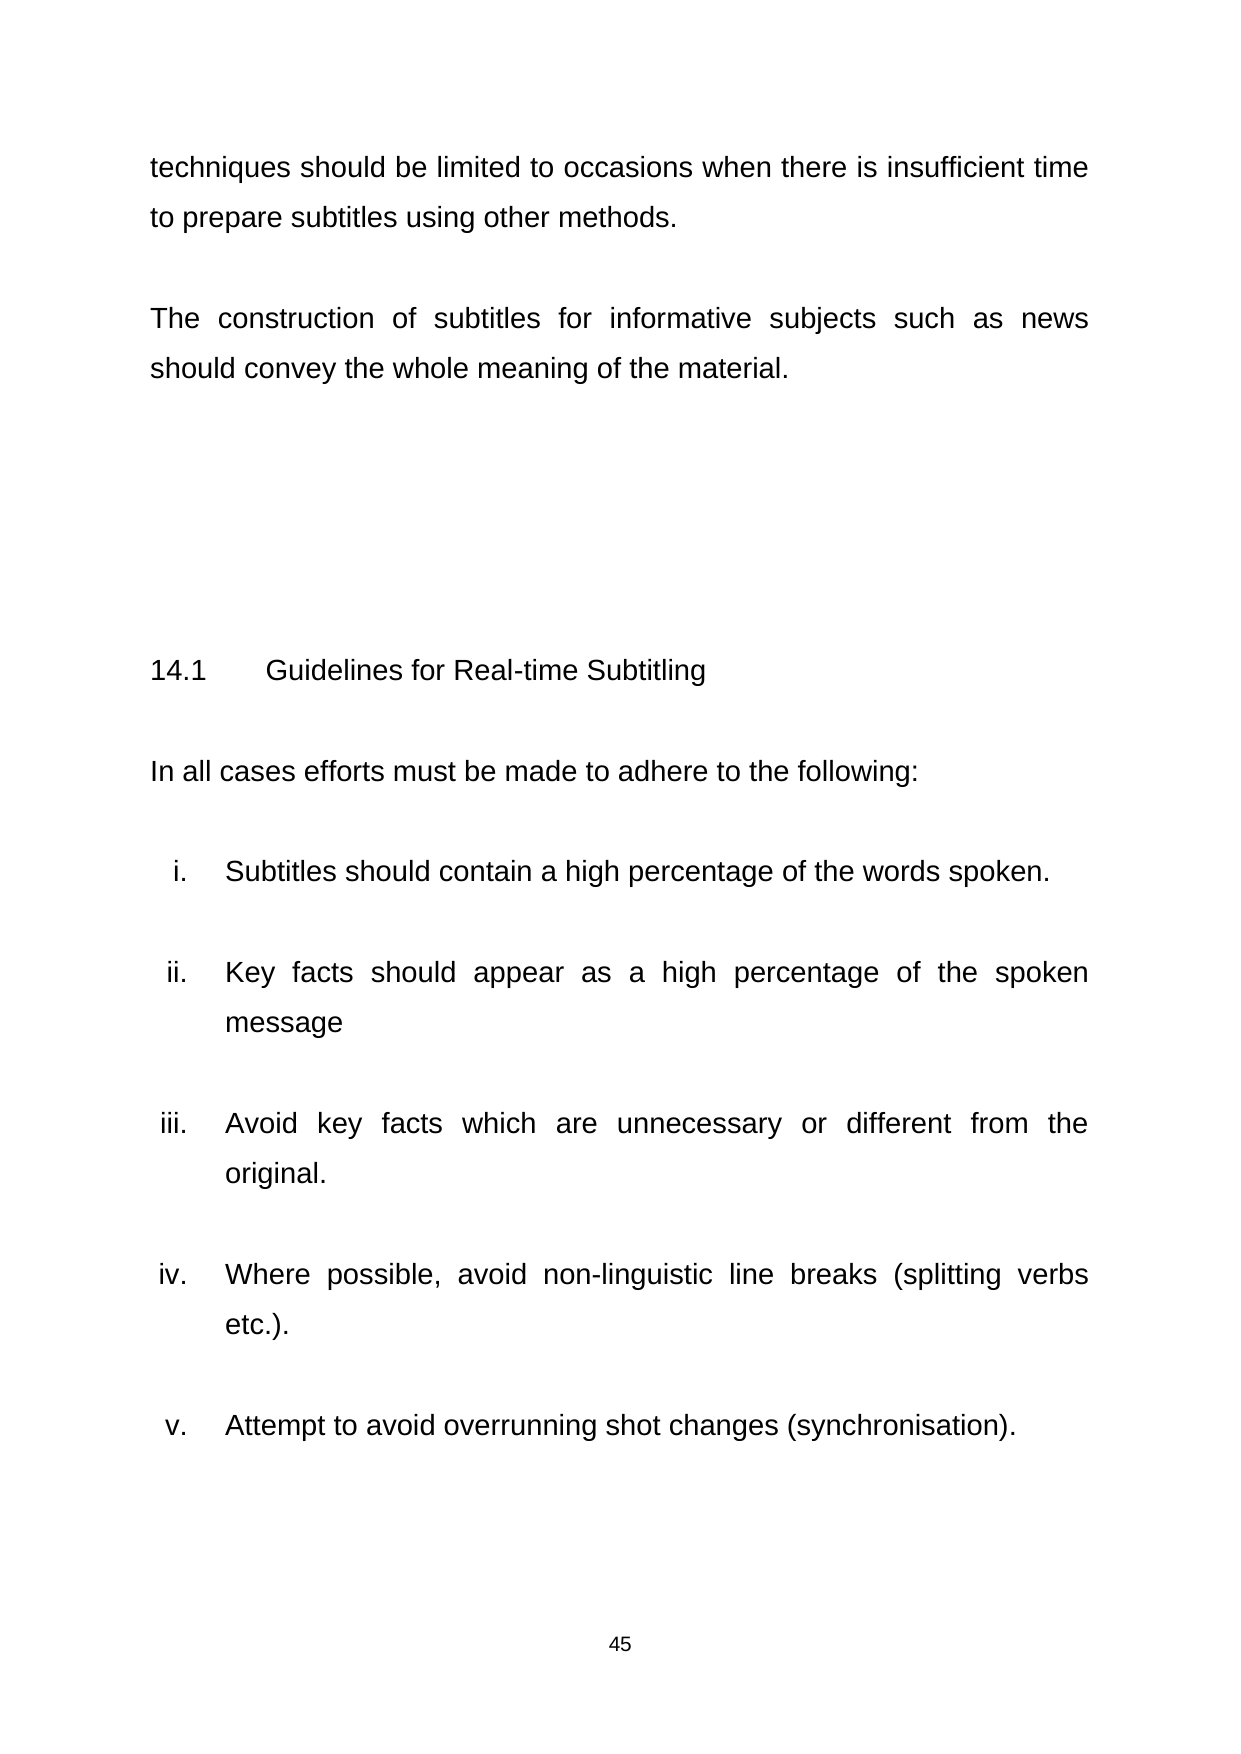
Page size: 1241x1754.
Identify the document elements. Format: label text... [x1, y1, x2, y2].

list Attempt to avoid overrunning shot changes (synchronisation). [187, 1408, 1090, 1441]
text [150, 150, 1090, 234]
list Key facts should appear as a high percentage of the spoken message [187, 955, 1090, 1039]
text In all cases efforts must be made to adhere to the following: [150, 754, 1090, 787]
list Subtitles should contain a high percentage of the words spoken. [187, 854, 1090, 888]
list Guidelines for Real-time Subtitling [150, 653, 1090, 687]
list Where possible, avoid non-linguistic line breaks (splitting verbs etc.). [187, 1257, 1090, 1341]
text The construction of subtitles for informative subjects such as news should convey the whole meaning of the material. [150, 301, 1090, 385]
list Avoid key facts which are unnecessary or different from the original. [187, 1106, 1090, 1190]
